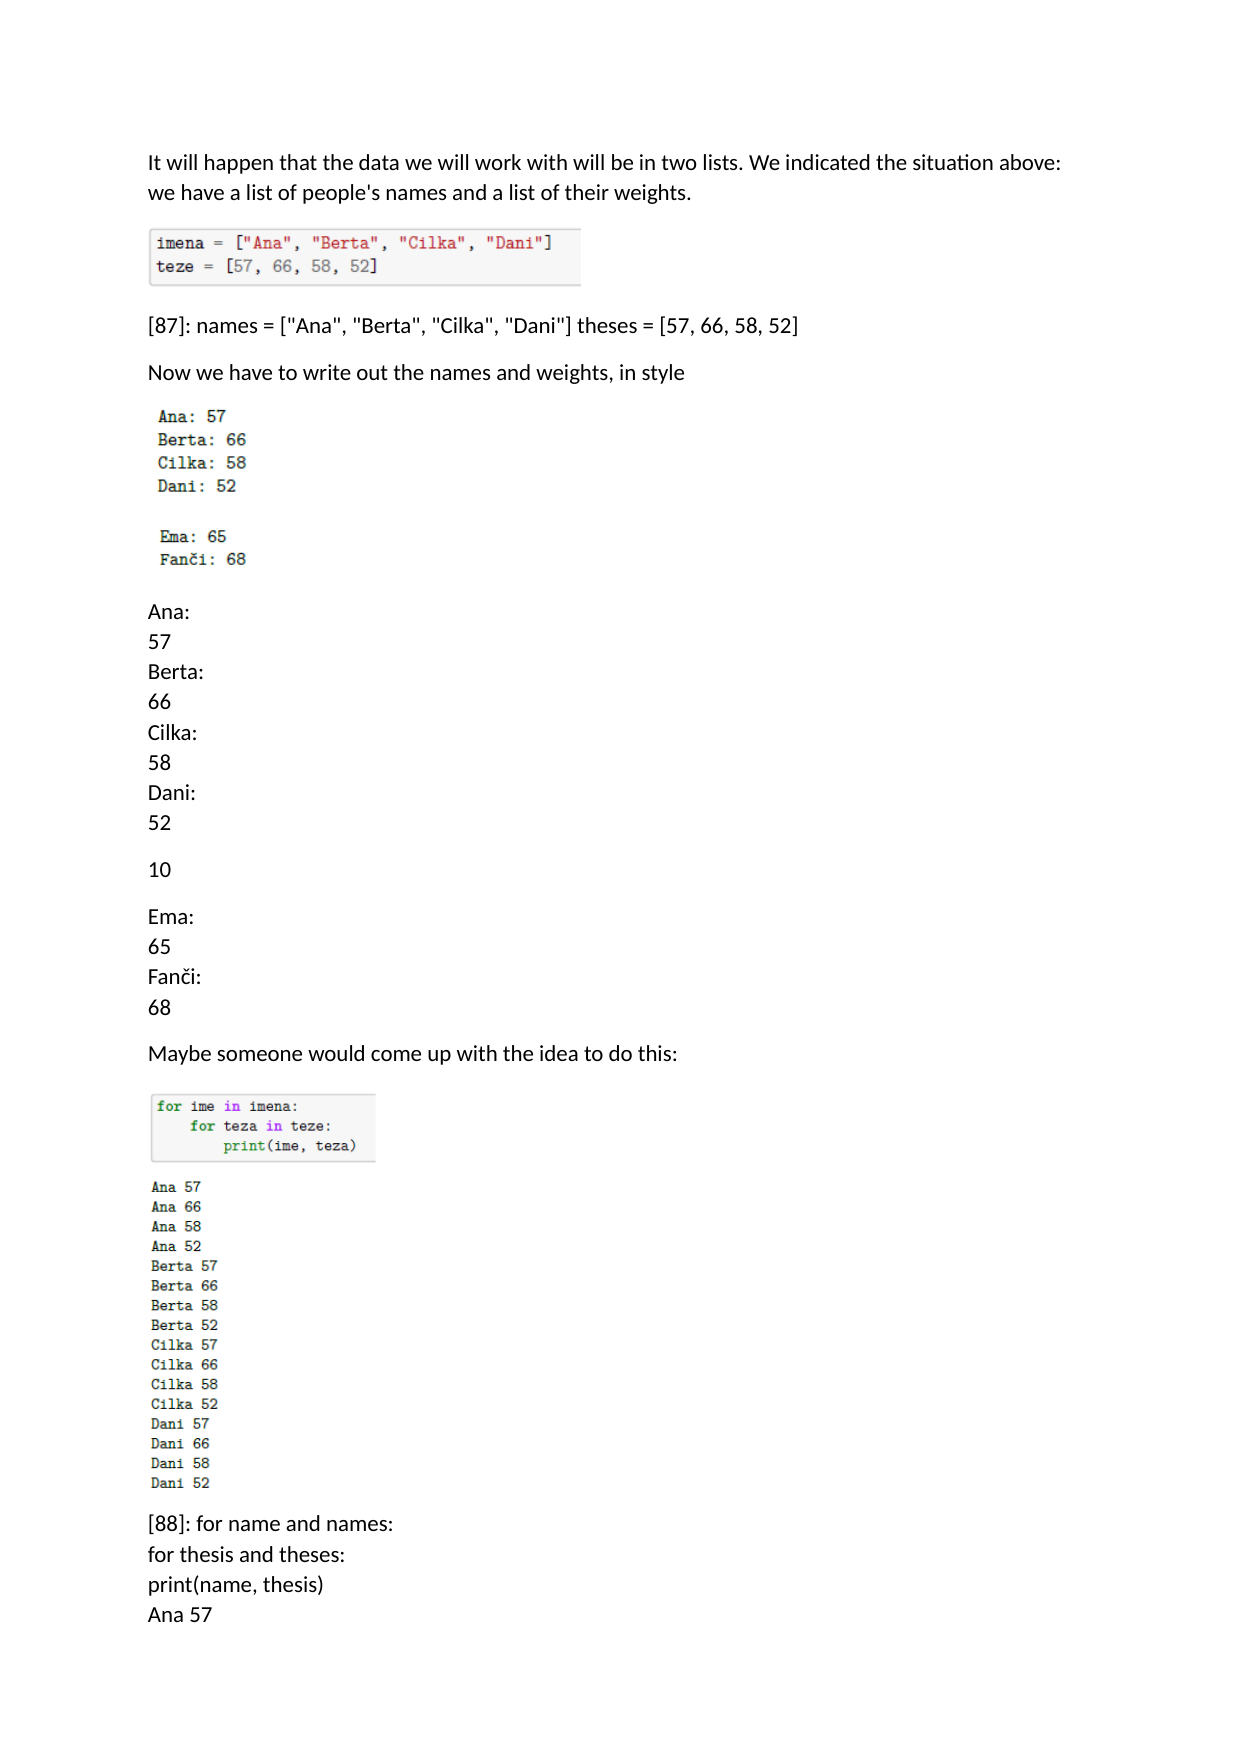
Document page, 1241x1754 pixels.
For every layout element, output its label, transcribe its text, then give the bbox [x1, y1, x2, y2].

text Ema: 65 Fanči: 68 [148, 902, 1093, 1021]
text It will happen that the data we will work with will be in two lists. We indicated the situation above: we have a list of people's names and a list of their weights. [148, 148, 1093, 206]
text Maybe someone would come up with the idea to do this: [148, 1039, 1093, 1068]
text 10 [148, 855, 1093, 883]
picture [147, 224, 581, 293]
text Now we have to write out the names and weights, in style [148, 358, 1093, 386]
text Ana: 57 Berta: 66 Cilka: 58 Dani: 52 [148, 597, 1093, 836]
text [148, 1509, 1093, 1628]
picture [147, 522, 274, 578]
picture [147, 1086, 376, 1491]
picture [147, 405, 258, 504]
text [87]: names = ["Ana", "Berta", "Cilka", "Dani"] theses = [57, 66, 58, 52] [148, 311, 1093, 339]
